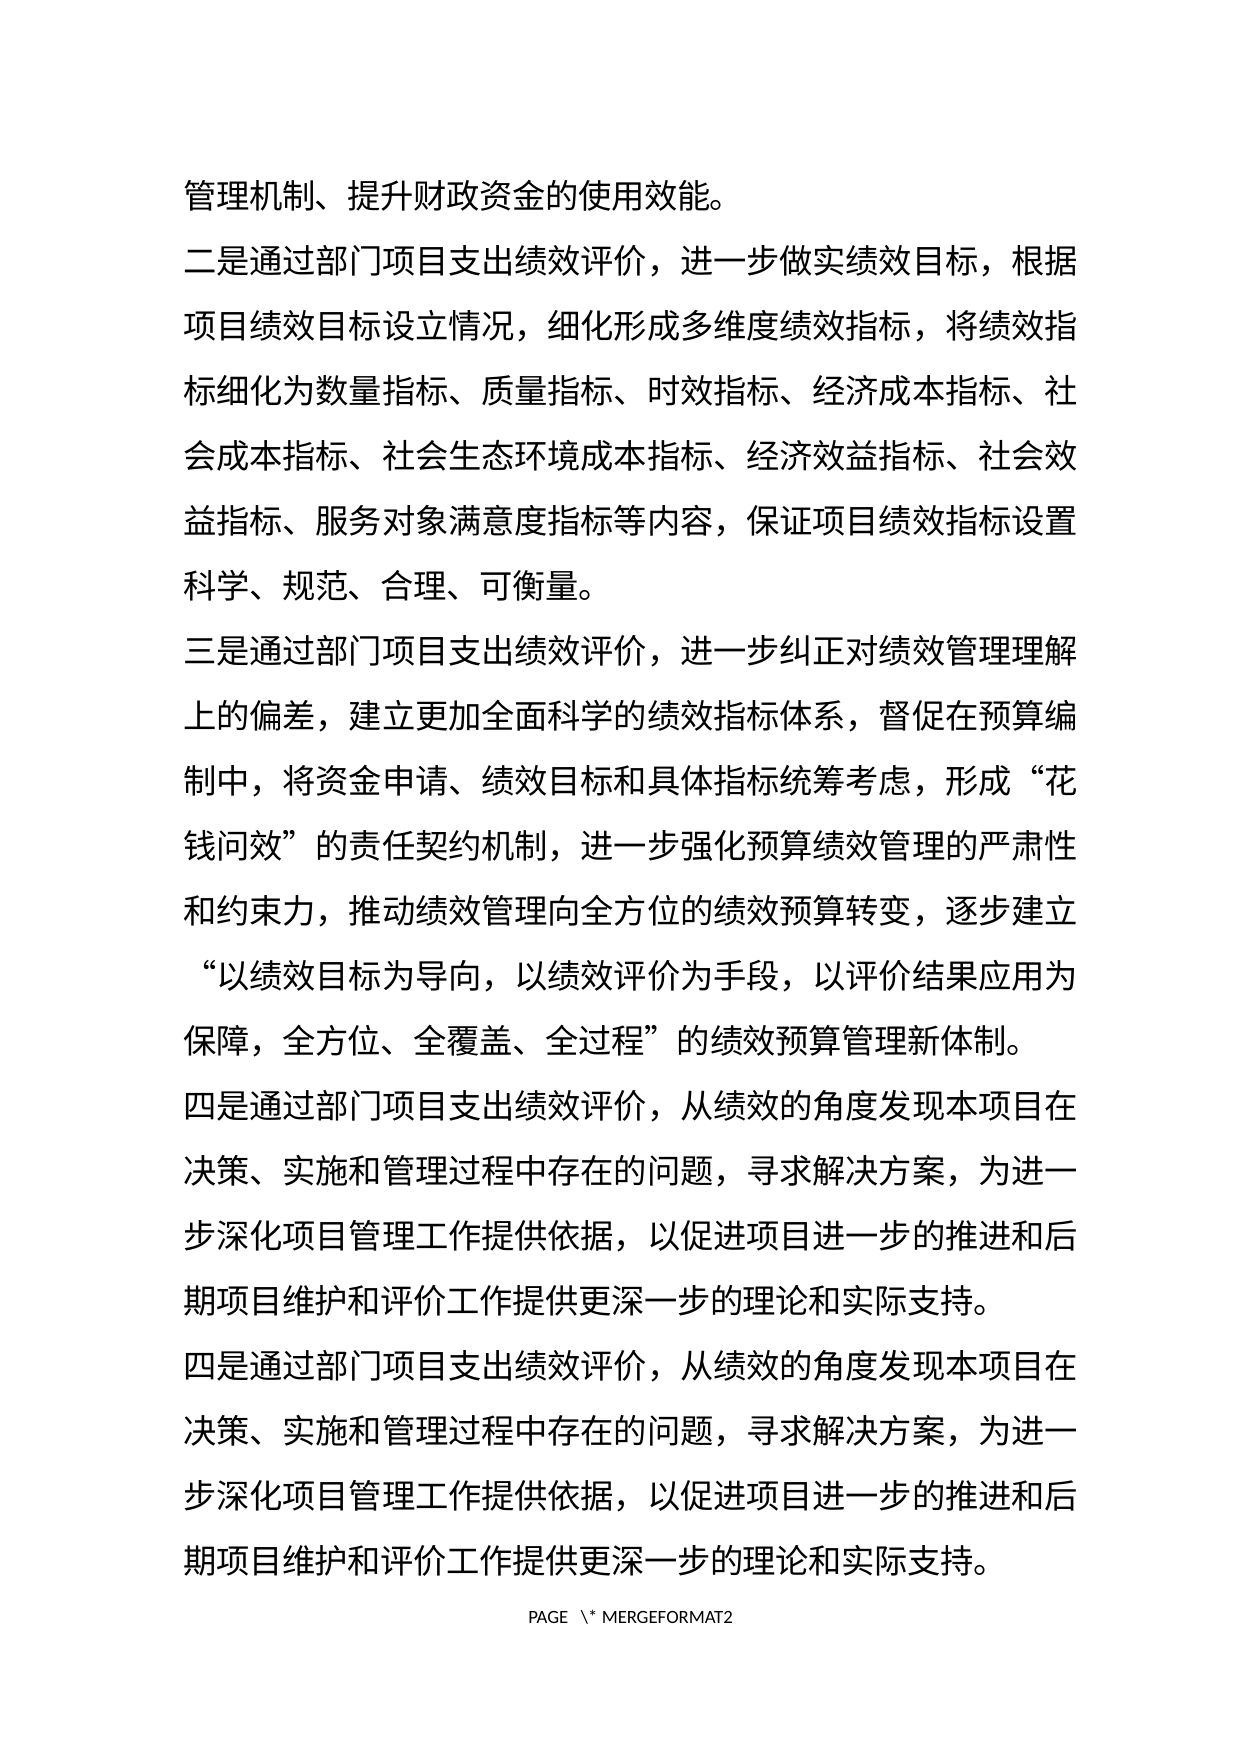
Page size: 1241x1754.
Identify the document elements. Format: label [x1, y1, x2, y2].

text [183, 162, 1078, 1592]
